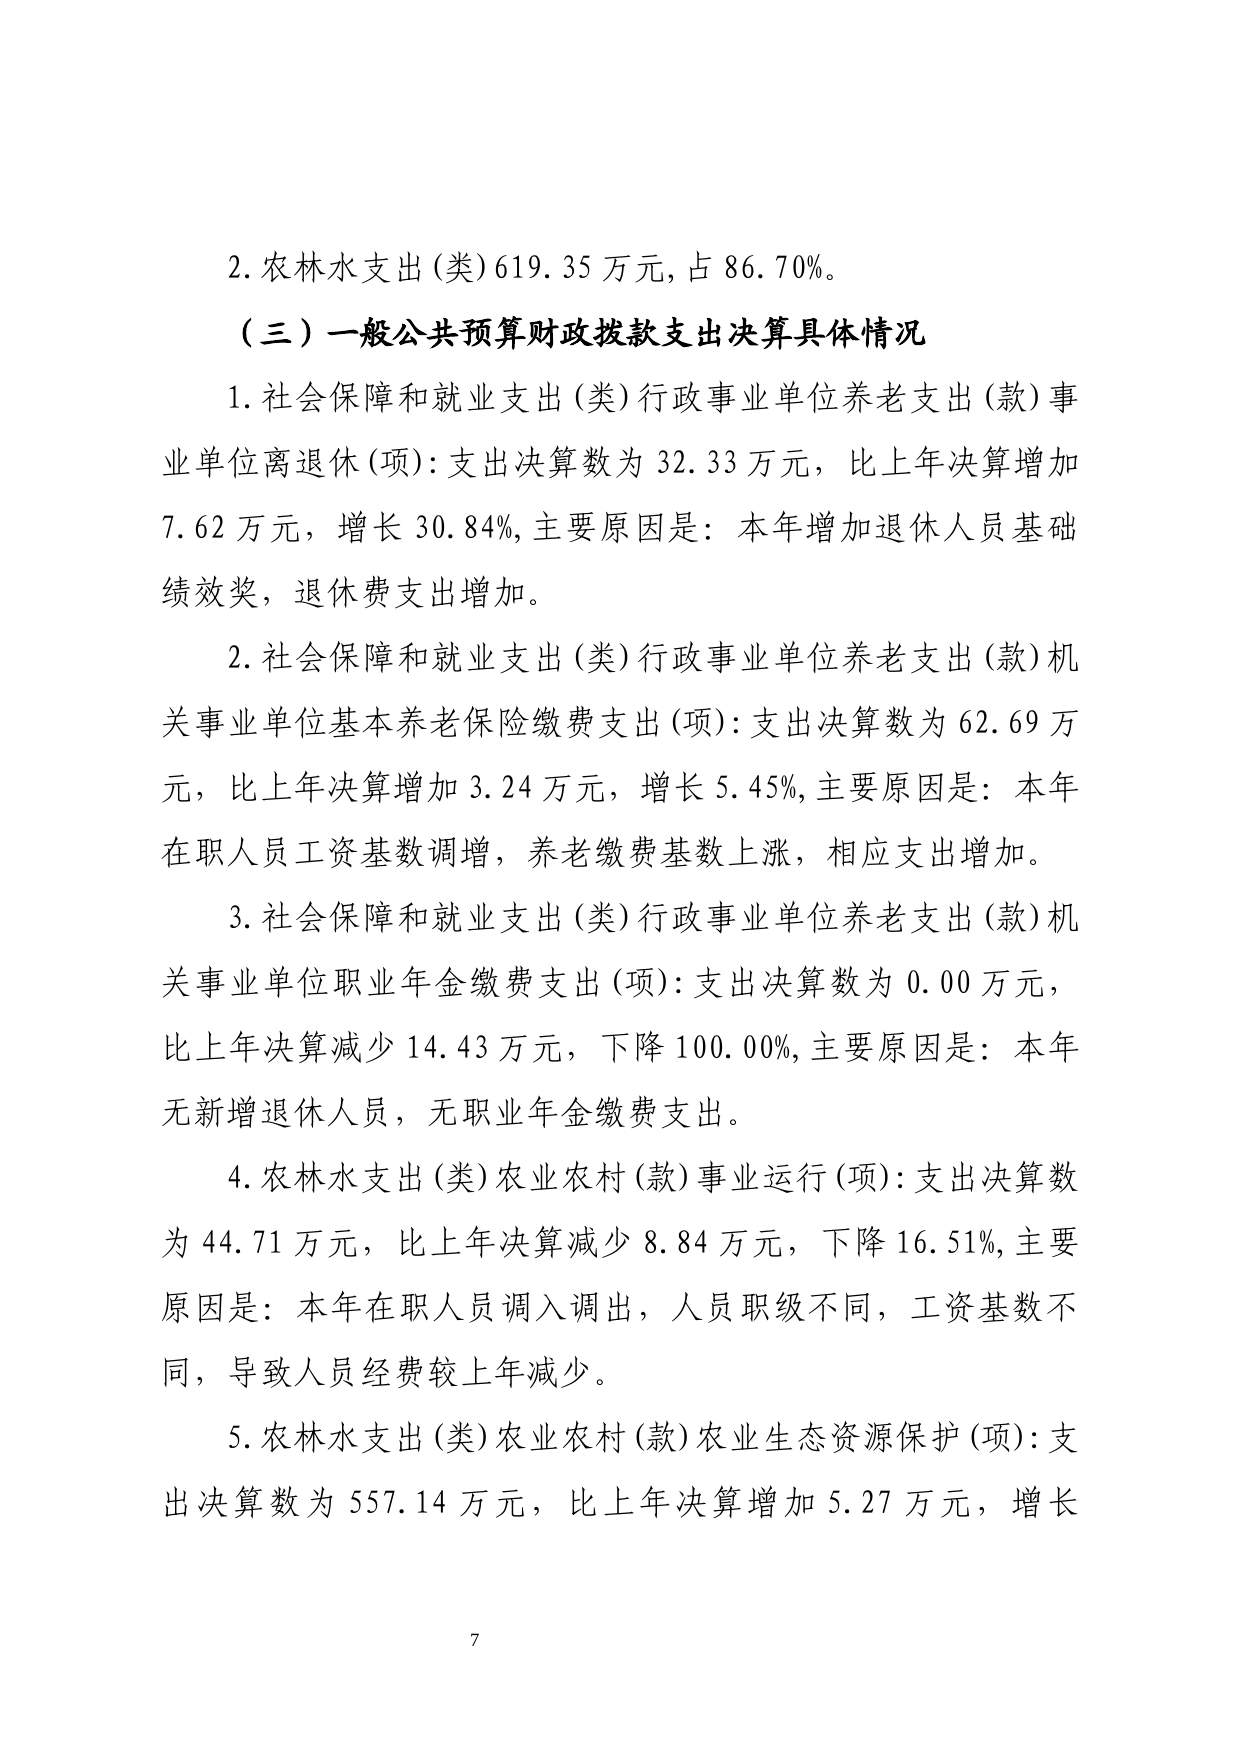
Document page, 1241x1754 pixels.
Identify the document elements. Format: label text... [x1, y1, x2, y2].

text 1.社会保障和就业支出(类)行政事业单位养老支出(款)事业单位离退休(项):支出决算数为32.33万元，比上年决算增加7.62万元，增长30.84%,主要原因是：本年增加退休人员基础绩效奖，退休费支出增加。 [159, 363, 1081, 623]
text 4.农林水支出(类)农业农村(款)事业运行(项):支出决算数为44.71万元，比上年决算减少8.84万元，下降16.51%,主要原因是：本年在职人员调入调出，人员职级不同，工资基数不同，导致人员经费较上年减少。 [159, 1143, 1081, 1403]
text （三）一般公共预算财政拨款支出决算具体情况 [159, 298, 1081, 363]
text 3.社会保障和就业支出(类)行政事业单位养老支出(款)机关事业单位职业年金缴费支出(项):支出决算数为0.00万元，比上年决算减少14.43万元，下降100.00%,主要原因是：本年无新增退休人员，无职业年金缴费支出。 [159, 883, 1081, 1143]
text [159, 1403, 1081, 1533]
text 2.农林水支出(类)619.35万元,占86.70%。 [159, 233, 1081, 298]
text 2.社会保障和就业支出(类)行政事业单位养老支出(款)机关事业单位基本养老保险缴费支出(项):支出决算数为62.69万元，比上年决算增加3.24万元，增长5.45%,主要原因是：本年在职人员工资基数调增，养老缴费基数上涨，相应支出增加。 [159, 623, 1081, 883]
